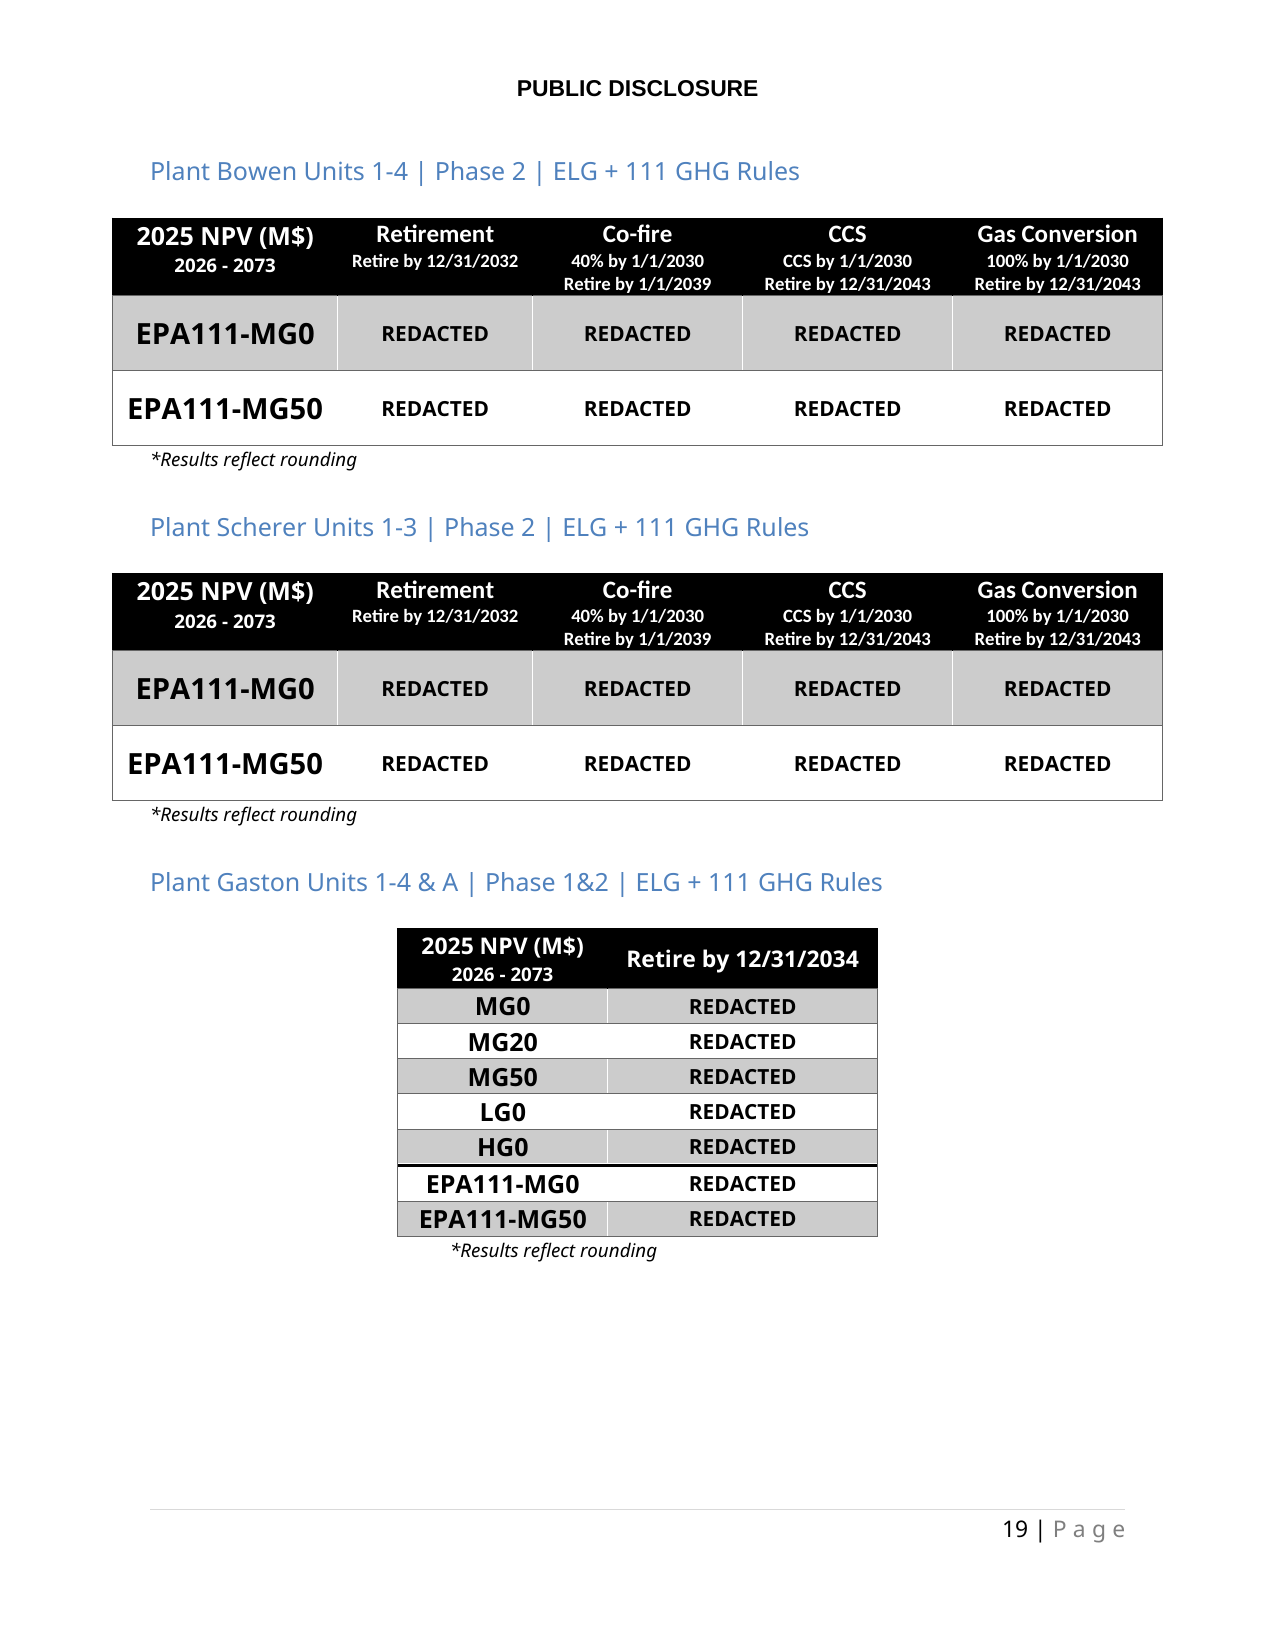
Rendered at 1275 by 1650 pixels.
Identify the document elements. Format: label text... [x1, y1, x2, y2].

table_cell REDACTED [608, 1130, 877, 1163]
table_cell REDACTED [338, 651, 532, 725]
table_cell REDACTED [953, 726, 1162, 800]
text *Results reflect rounding [150, 801, 1125, 827]
table_cell REDACTED [533, 371, 742, 445]
table_cell REDACTED [608, 1059, 877, 1093]
table_cell REDACTED [338, 726, 532, 800]
table_cell REDACTED [608, 1024, 877, 1058]
table_cell EPA111-MG0 [113, 296, 337, 370]
table_cell EPA111-MG50 [113, 371, 337, 445]
text *Results reflect rounding [375, 1237, 1125, 1262]
table_header Retirement Retire by 12/31/2032 [338, 219, 532, 295]
table_header Retire by 12/31/2034 [608, 929, 877, 988]
table_cell REDACTED [953, 651, 1162, 725]
table_header Co-fire 40% by 1/1/2030 Retire by 1/1/2039 [533, 574, 742, 650]
subtitle Plant Gaston Units 1-4 & A | Phase 1&2 | ELG + 111 GHG Rules [150, 864, 1125, 898]
text *Results reflect rounding [150, 446, 1125, 472]
table_header Gas Conversion 100% by 1/1/2030 Retire by 12/31/2043 [953, 219, 1162, 295]
table_cell EPA111-MG0 [113, 651, 337, 725]
table_cell REDACTED [608, 1167, 877, 1201]
table_cell REDACTED [608, 1202, 877, 1236]
table_cell REDACTED [533, 296, 742, 370]
table_cell REDACTED [743, 296, 952, 370]
table_header 2025 NPV (M$) 2026 - 2073 [113, 574, 337, 650]
table_cell REDACTED [608, 1094, 877, 1128]
table_cell REDACTED [743, 726, 952, 800]
table_cell REDACTED [743, 651, 952, 725]
table_cell REDACTED [338, 296, 532, 370]
table_cell REDACTED [743, 371, 952, 445]
subtitle Plant Bowen Units 1-4 | Phase 2 | ELG + 111 GHG Rules [150, 154, 1125, 188]
table_header 2025 NPV (M$) 2026 - 2073 [113, 219, 337, 295]
table_cell LG0 [398, 1094, 607, 1128]
table_cell MG0 [398, 989, 607, 1023]
table_cell REDACTED [533, 651, 742, 725]
table_header 2025 NPV (M$) 2026 - 2073 [398, 929, 607, 988]
table_cell EPA111-MG50 [113, 726, 337, 800]
table_cell REDACTED [338, 371, 532, 445]
table_cell HG0 [398, 1130, 607, 1163]
table_header Co-fire 40% by 1/1/2030 Retire by 1/1/2039 [533, 219, 742, 295]
table_cell EPA111-MG50 [398, 1202, 607, 1236]
table_cell REDACTED [533, 726, 742, 800]
table_cell EPA111-MG0 [398, 1167, 607, 1201]
table_header Retirement Retire by 12/31/2032 [338, 574, 532, 650]
table_cell MG20 [398, 1024, 607, 1058]
table_cell MG50 [398, 1059, 607, 1093]
table_cell REDACTED [953, 371, 1162, 445]
table_header CCS CCS by 1/1/2030 Retire by 12/31/2043 [743, 574, 952, 650]
table_cell REDACTED [608, 989, 877, 1023]
subtitle Plant Scherer Units 1-3 | Phase 2 | ELG + 111 GHG Rules [150, 509, 1125, 543]
table_header CCS CCS by 1/1/2030 Retire by 12/31/2043 [743, 219, 952, 295]
table_cell REDACTED [953, 296, 1162, 370]
table_header Gas Conversion 100% by 1/1/2030 Retire by 12/31/2043 [953, 574, 1162, 650]
